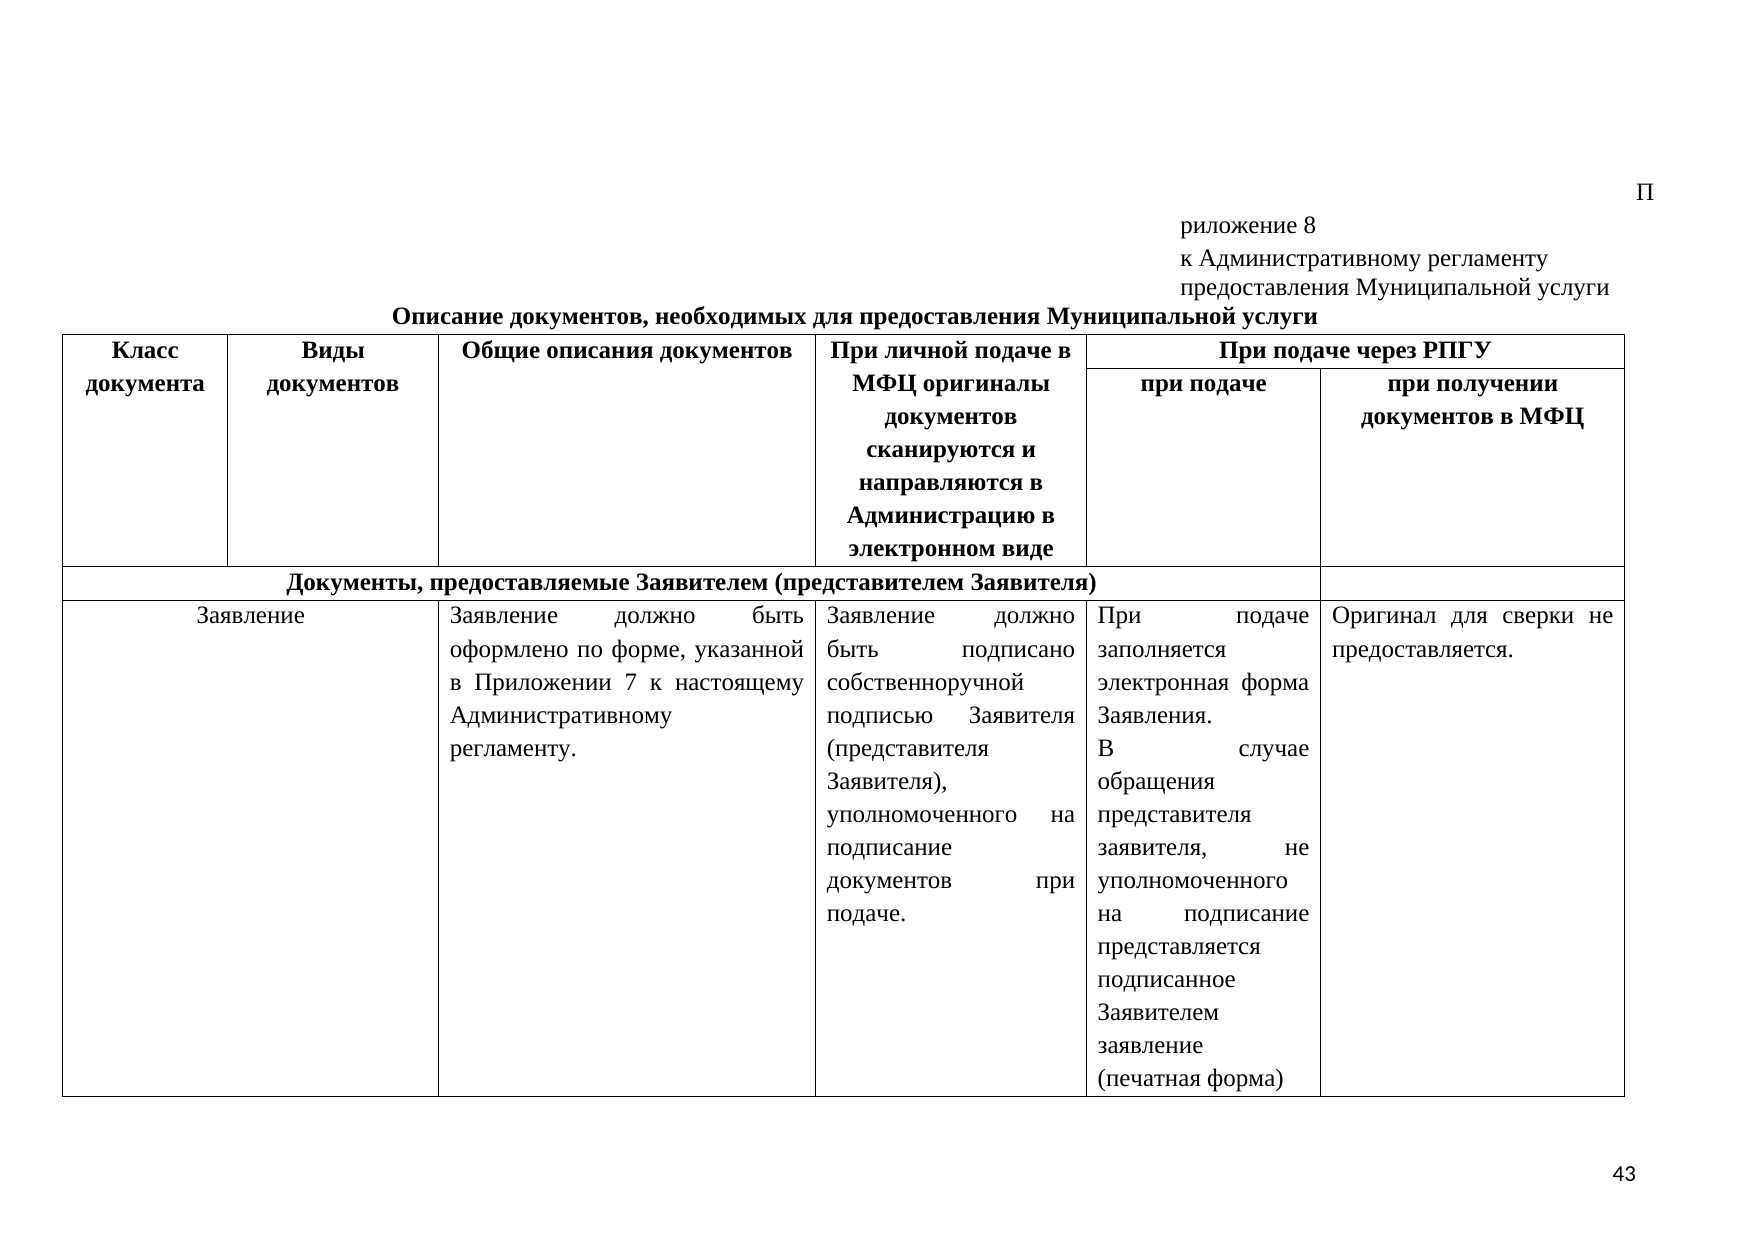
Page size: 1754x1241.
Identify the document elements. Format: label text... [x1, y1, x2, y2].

table_header Виды документов [228, 335, 438, 566]
text к Административному регламенту предоставления Муниципальной услуги [1180, 243, 1636, 301]
table_header При подаче через РПГУ [1087, 335, 1624, 367]
table_cell Заявление должно быть подписано собственноручной подписью Заявителя (представителя Заявителя), уполномоченного на подписание документов при подаче. [816, 601, 1086, 1096]
table_cell При подаче заполняется электронная форма Заявления. В случае обращения представителя заявителя, не уполномоченного на подписание представляется подписанное Заявителем заявление (печатная форма) [1087, 601, 1320, 1096]
table_cell Заявление [63, 601, 438, 1096]
table_cell Заявление должно быть оформлено по форме, указанной в Приложении 7 к настоящему Административному регламенту. [439, 601, 815, 1096]
table_header При личной подаче в МФЦ оригиналы документов сканируются и направляются в Администрацию в электронном виде [816, 335, 1086, 566]
table_cell при получении документов в МФЦ [1321, 369, 1624, 566]
table_header Общие описания документов [439, 335, 815, 566]
table_cell [1321, 567, 1624, 599]
text Описание документов, необходимых для предоставления Муниципальной услуги [74, 301, 1636, 329]
text Приложение 8 [1180, 177, 1636, 239]
table_cell при подаче [1087, 369, 1320, 566]
table_cell Документы, предоставляемые Заявителем (представителем Заявителя) [63, 567, 1320, 599]
table_header Класс документа [63, 335, 227, 566]
table_cell Оригинал для сверки не предоставляется. [1321, 601, 1624, 1096]
